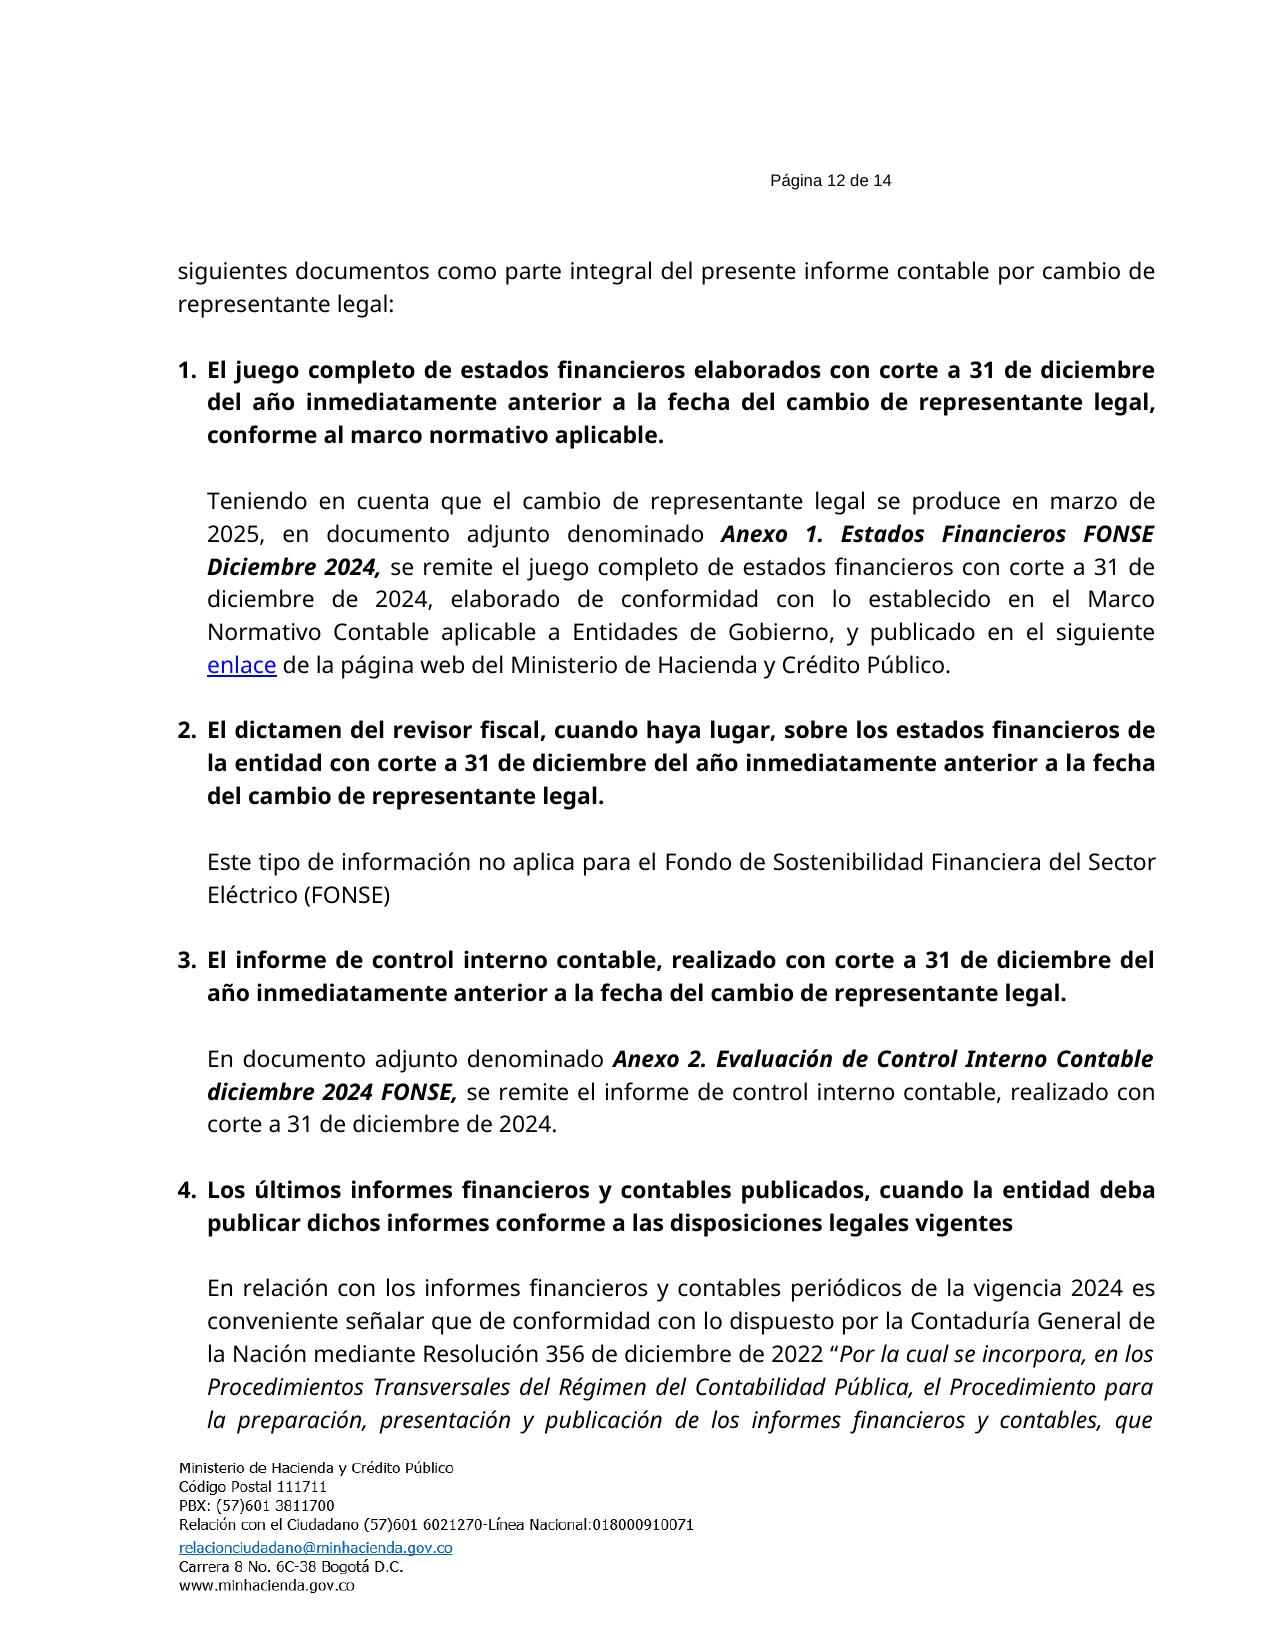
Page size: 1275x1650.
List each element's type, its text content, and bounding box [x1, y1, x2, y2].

text En documento adjunto denominado Anexo 2. Evaluación de Control Interno Contable diciembre 2024 FONSE, se remite el informe de control interno contable, realizado con corte a 31 de diciembre de 2024. [207, 1043, 1157, 1139]
list El juego completo de estados financieros elaborados con corte a 31 de diciembre del año inmediatamente anterior a la fecha del cambio de representante legal, conforme al marco normativo aplicable. [177, 353, 1157, 450]
text Este tipo de información no aplica para el Fondo de Sostenibilidad Financiera del Sector Eléctrico (FONSE) [207, 846, 1157, 910]
picture [177, 1455, 694, 1599]
list Los últimos informes financieros y contables publicados, cuando la entidad deba publicar dichos informes conforme a las disposiciones legales vigentes [177, 1174, 1157, 1238]
list Teniendo en cuenta que el cambio de representante legal se produce en marzo de 2025, en documento adjunto denominado Anexo 1. Estados Financieros FONSE Diciembre 2024, se remite el juego completo de estados financieros con corte a 31 de diciembre de 2024, elaborado de conformidad con lo establecido en el Marco Normativo Contable aplicable a Entidades de Gobierno, y publicado en el siguiente enlace de la página web del Ministerio de Hacienda y Crédito Público. [207, 485, 1157, 680]
list El informe de control interno contable, realizado con corte a 31 de diciembre del año inmediatamente anterior a la fecha del cambio de representante legal. [177, 944, 1157, 1008]
list El dictamen del revisor fiscal, cuando haya lugar, sobre los estados financieros de la entidad con corte a 31 de diciembre del año inmediatamente anterior a la fecha del cambio de representante legal. [177, 714, 1157, 811]
